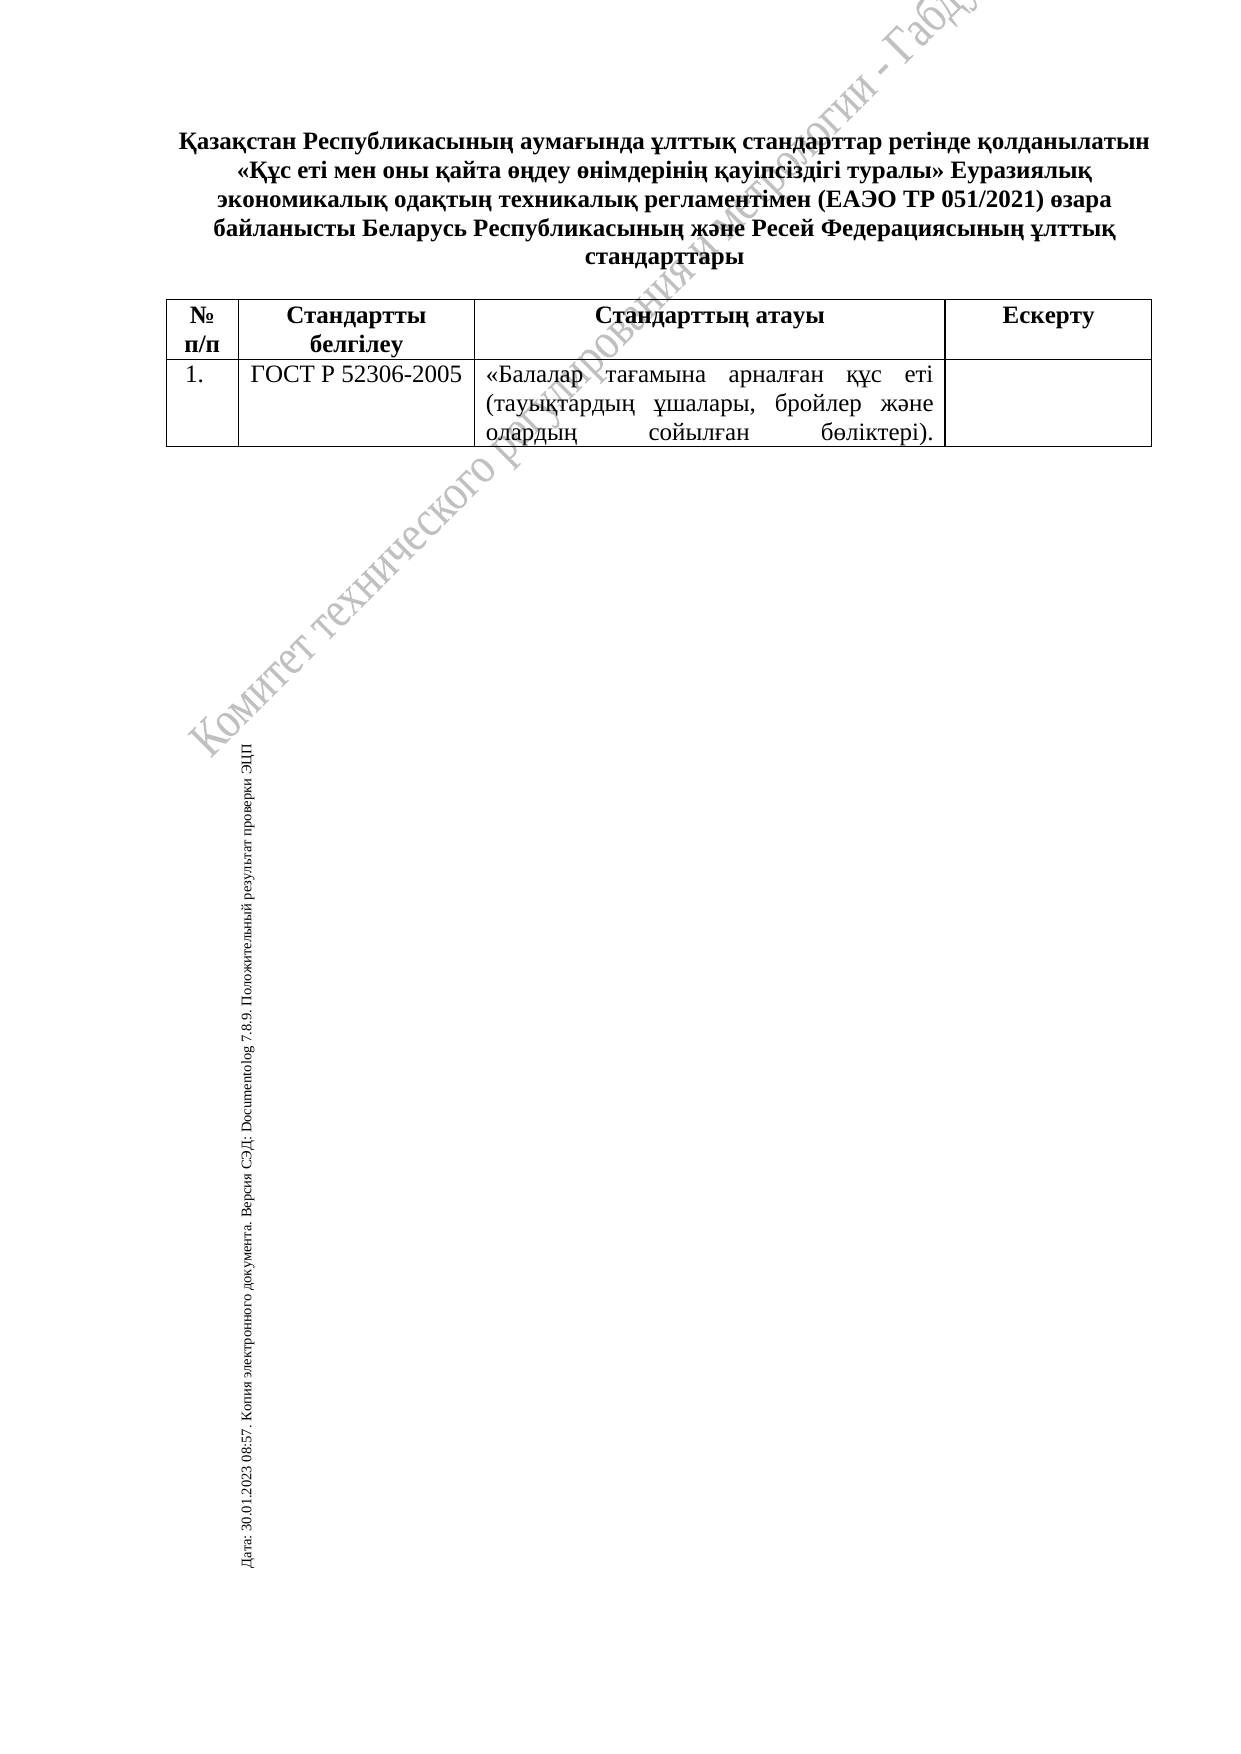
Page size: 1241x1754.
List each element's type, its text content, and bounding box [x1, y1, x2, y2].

table_header № п/п [167, 300, 238, 358]
table_cell ГОСТ Р 52306-2005 [239, 360, 474, 446]
table_cell [946, 360, 1151, 446]
table_header Стандарттың атауы [475, 300, 944, 358]
table_header Ескерту [946, 300, 1151, 358]
text Қазақстан Республикасының аумағында ұлттық стандарттар ретінде қолданылатын «Құс еті мен оны қайта өңдеу өнімдерінің қауіпсіздігі туралы» Еуразиялық экономикалық одақтың техникалық регламентімен (ЕАЭО ТР 051/2021) өзара байланысты Беларусь Республикасының және Ресей Федерациясының ұлттық стандарттары [177, 126, 1152, 270]
table_cell [167, 360, 238, 446]
table_header Стандартты белгілеу [239, 300, 474, 358]
table_cell «Балалар тағамына арналған құс еті (тауықтардың ұшалары, бройлер және олардың сойылған бөліктері). Техникалық шарттар» [475, 360, 944, 446]
